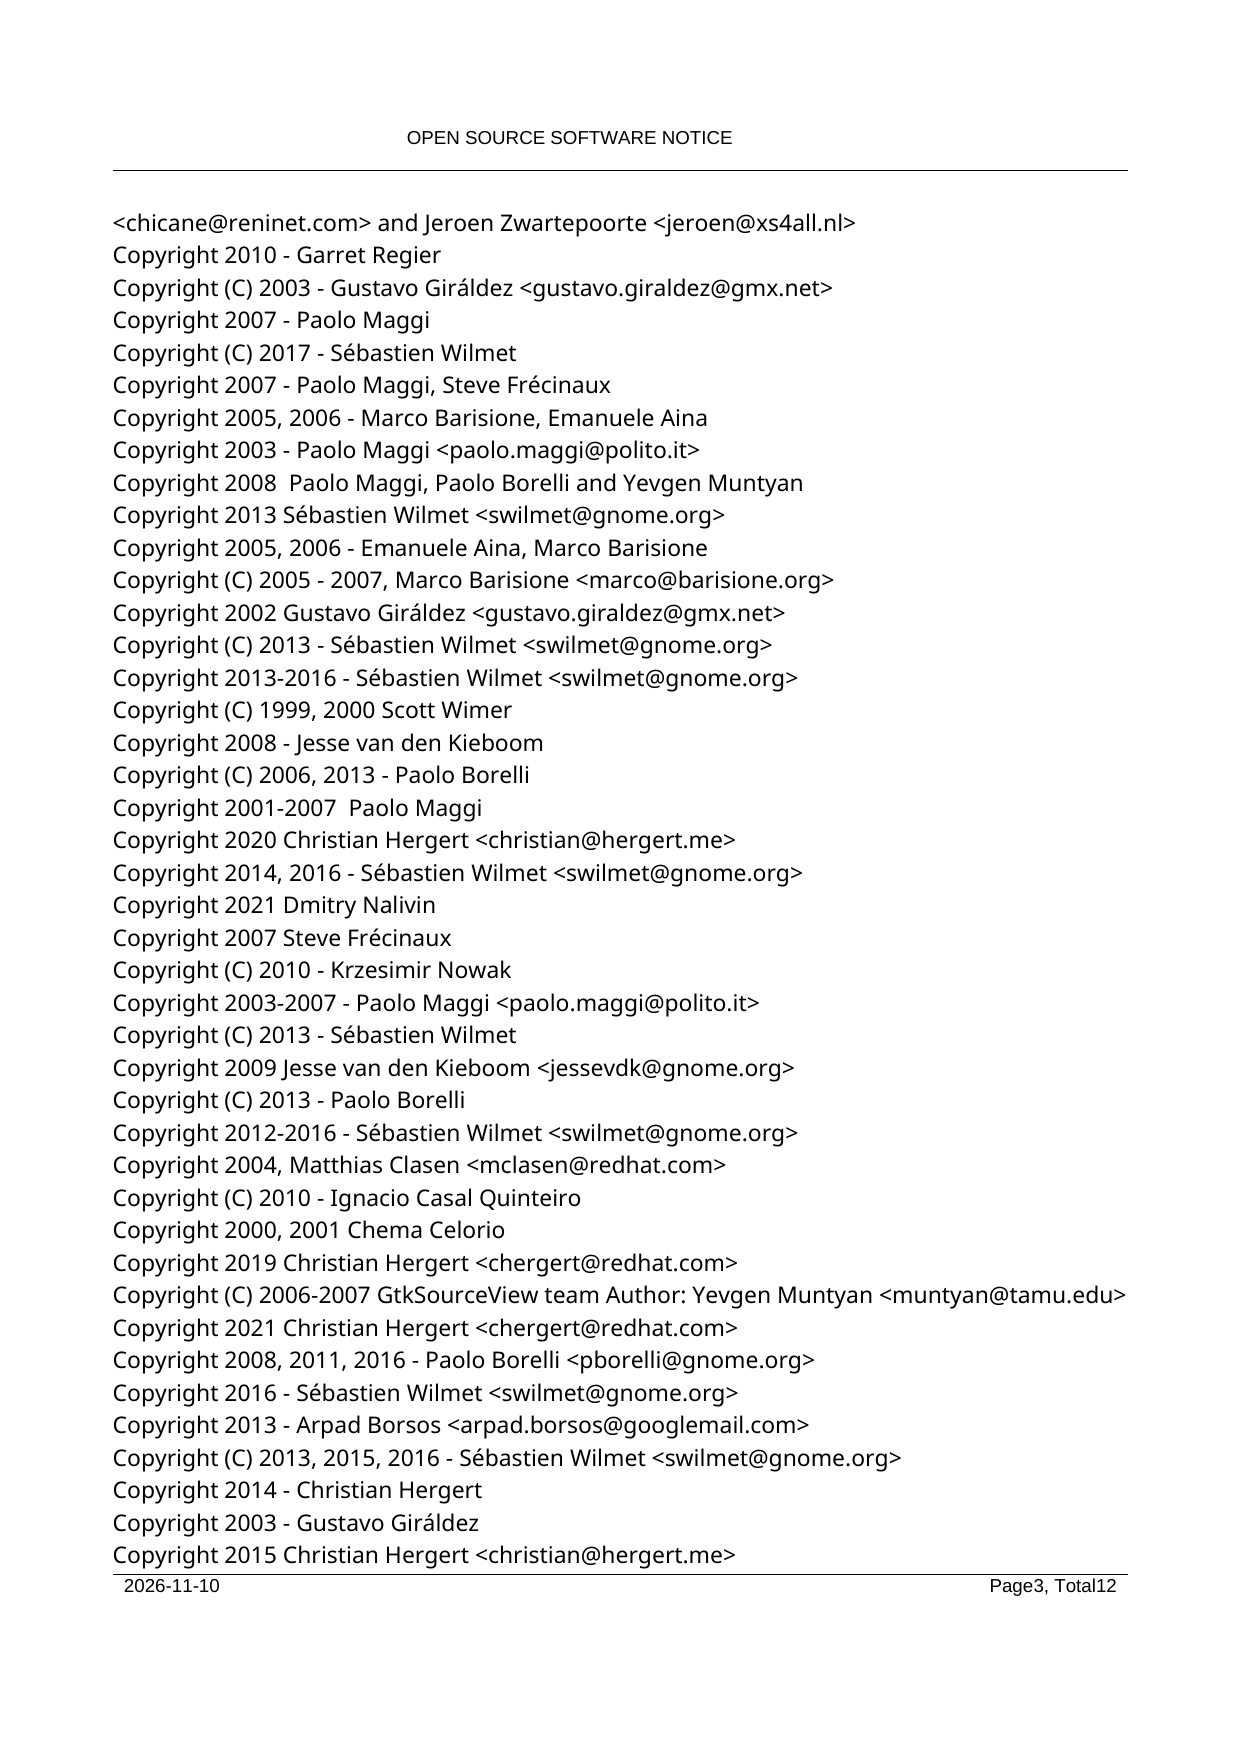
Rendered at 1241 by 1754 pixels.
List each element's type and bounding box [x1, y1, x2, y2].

text [112, 206, 1128, 1571]
